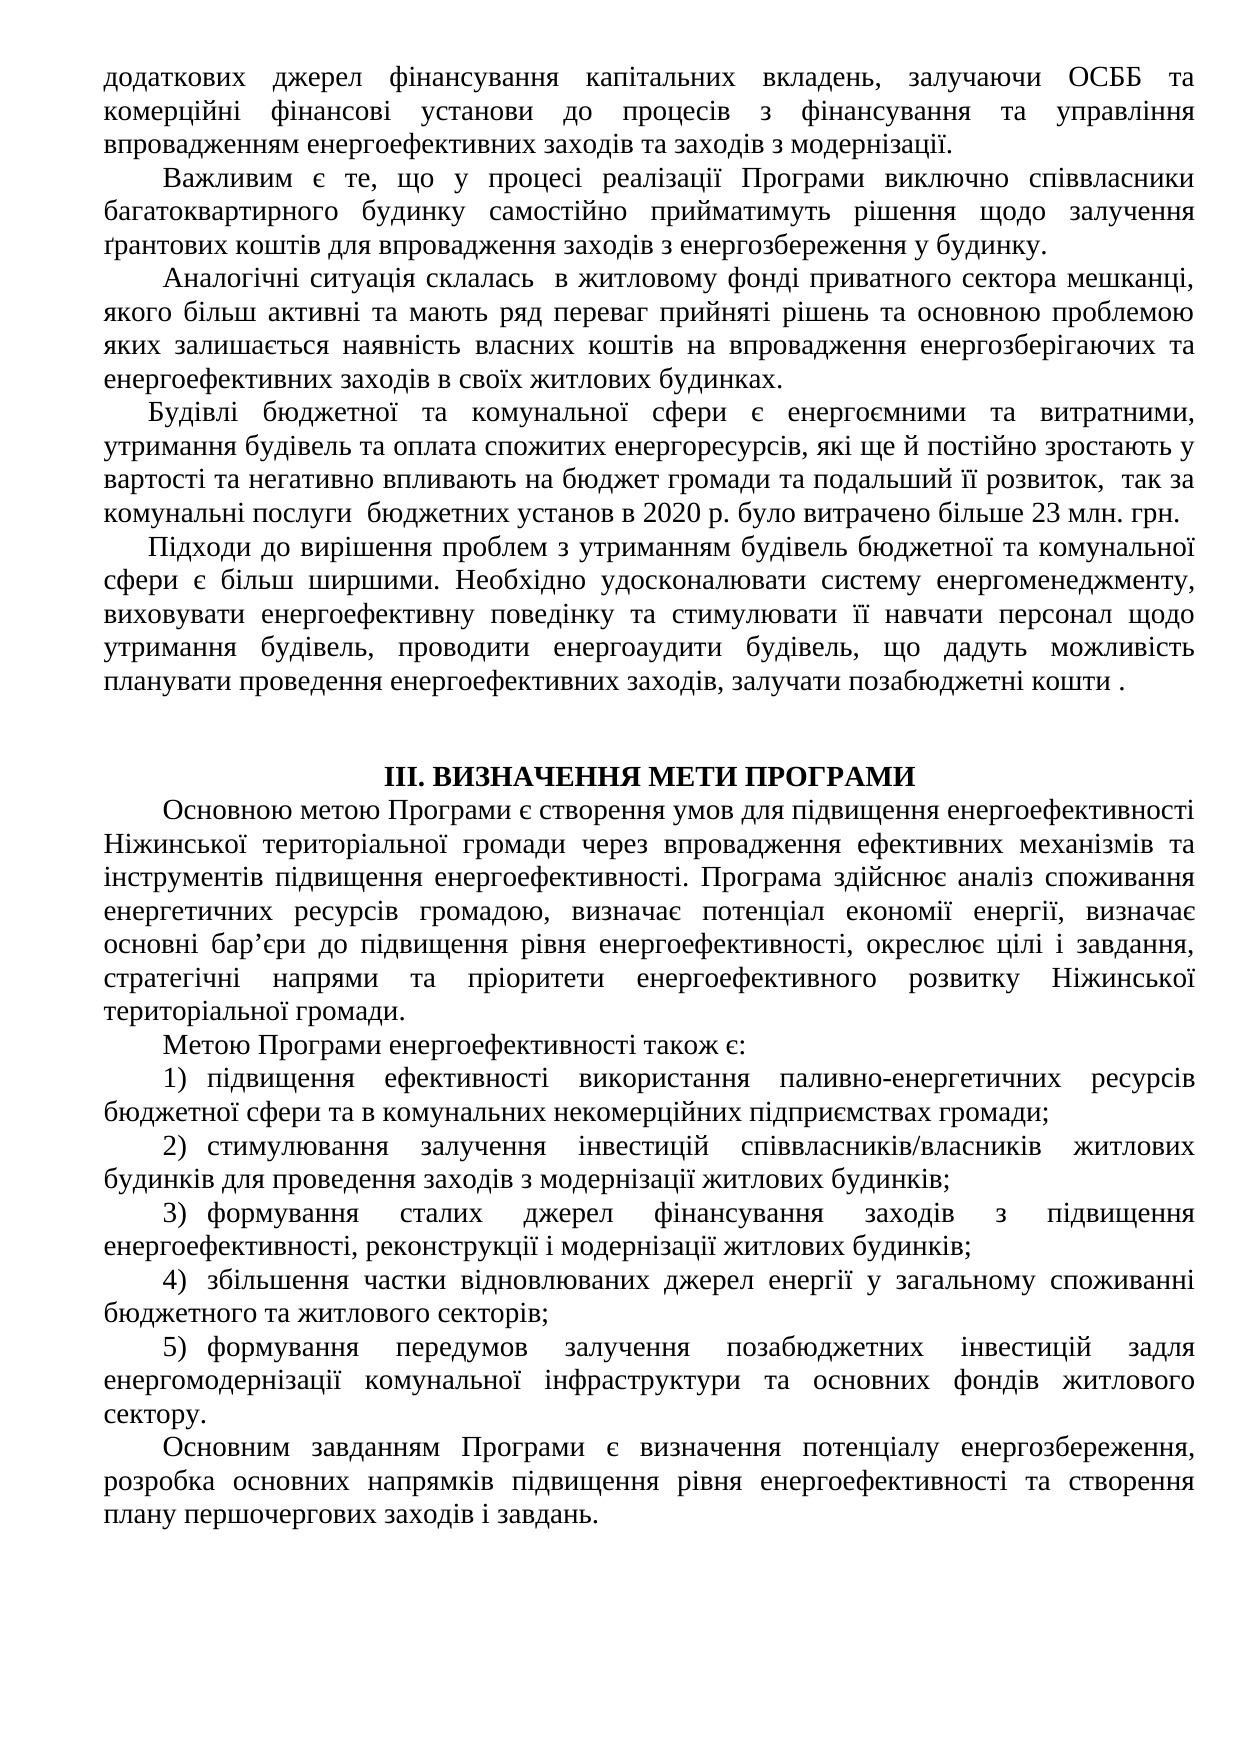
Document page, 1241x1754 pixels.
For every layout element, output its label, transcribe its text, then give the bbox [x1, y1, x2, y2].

list формування сталих джерел фінансування заходів з підвищення енергоефективності, реконструкції і модернізації житлових будинків; [103, 1195, 1196, 1262]
text Важливим є те, що у процесі реалізації Програми виключно співвласники багатоквартирного будинку самостійно прийматимуть рішення щодо залучення ґрантових коштів для впровадження заходів з енергозбереження у будинку. [103, 160, 1196, 260]
list підвищення ефективності використання паливно-енергетичних ресурсів бюджетної сфери та в комунальних некомерційних підприємствах громади; [103, 1061, 1196, 1128]
list стимулювання залучення інвестицій співвласників/власників житлових будинків для проведення заходів з модернізації житлових будинків; [103, 1128, 1196, 1195]
text Аналогічні ситуація склалась в житловому фонді приватного сектора мешканці, якого більш активні та мають ряд переваг прийняті рішень та основною проблемою яких залишається наявність власних коштів на впровадження енергозберігаючих та енергоефективних заходів в своїх житлових будинках. [103, 260, 1196, 394]
list формування передумов залучення позабюджетних інвестицій задля енергомодернізації комунальної інфраструктури та основних фондів житлового сектору. [103, 1329, 1196, 1429]
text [103, 59, 1196, 160]
text III. ВИЗНАЧЕННЯ МЕТИ ПРОГРАМИ [103, 759, 1196, 792]
text Основною метою Програми є створення умов для підвищення енергоефективності Ніжинської територіальної громади через впровадження ефективних механізмів та інструментів підвищення енергоефективності. Програма здійснює аналіз споживання енергетичних ресурсів громадою, визначає потенціал економії енергії, визначає основні бар’єри до підвищення рівня енергоефективності, окреслює цілі і завдання, стратегічні напрями та пріоритети енергоефективного розвитку Ніжинської територіальної громади. [103, 792, 1196, 1027]
list збільшення частки відновлюваних джерел енергії у загальному споживанні бюджетного та житлового секторів; [103, 1262, 1196, 1329]
title Будівлі бюджетної та комунальної сфери є енергоємними та витратними, утримання будівель та оплата спожитих енергоресурсів, які ще й постійно зростають у вартості та негативно впливають на бюджет громади та подальший її розвиток, так за комунальні послуги бюджетних установ в 2020 р. було витрачено більше 23 млн. грн. [103, 394, 1196, 529]
title Підходи до вирішення проблем з утриманням будівель бюджетної та комунальної сфери є більш ширшими. Необхідно удосконалювати систему енергоменеджменту, виховувати енергоефективну поведінку та стимулювати її навчати персонал щодо утримання будівель, проводити енергоаудити будівель, що дадуть можливість планувати проведення енергоефективних заходів, залучати позабюджетні кошти . [103, 529, 1196, 696]
text Метою Програми енергоефективності також є: [103, 1027, 1196, 1061]
text Основним завданням Програми є визначення потенціалу енергозбереження, розробка основних напрямків підвищення рівня енергоефективності та створення плану першочергових заходів і завдань. [103, 1429, 1196, 1530]
